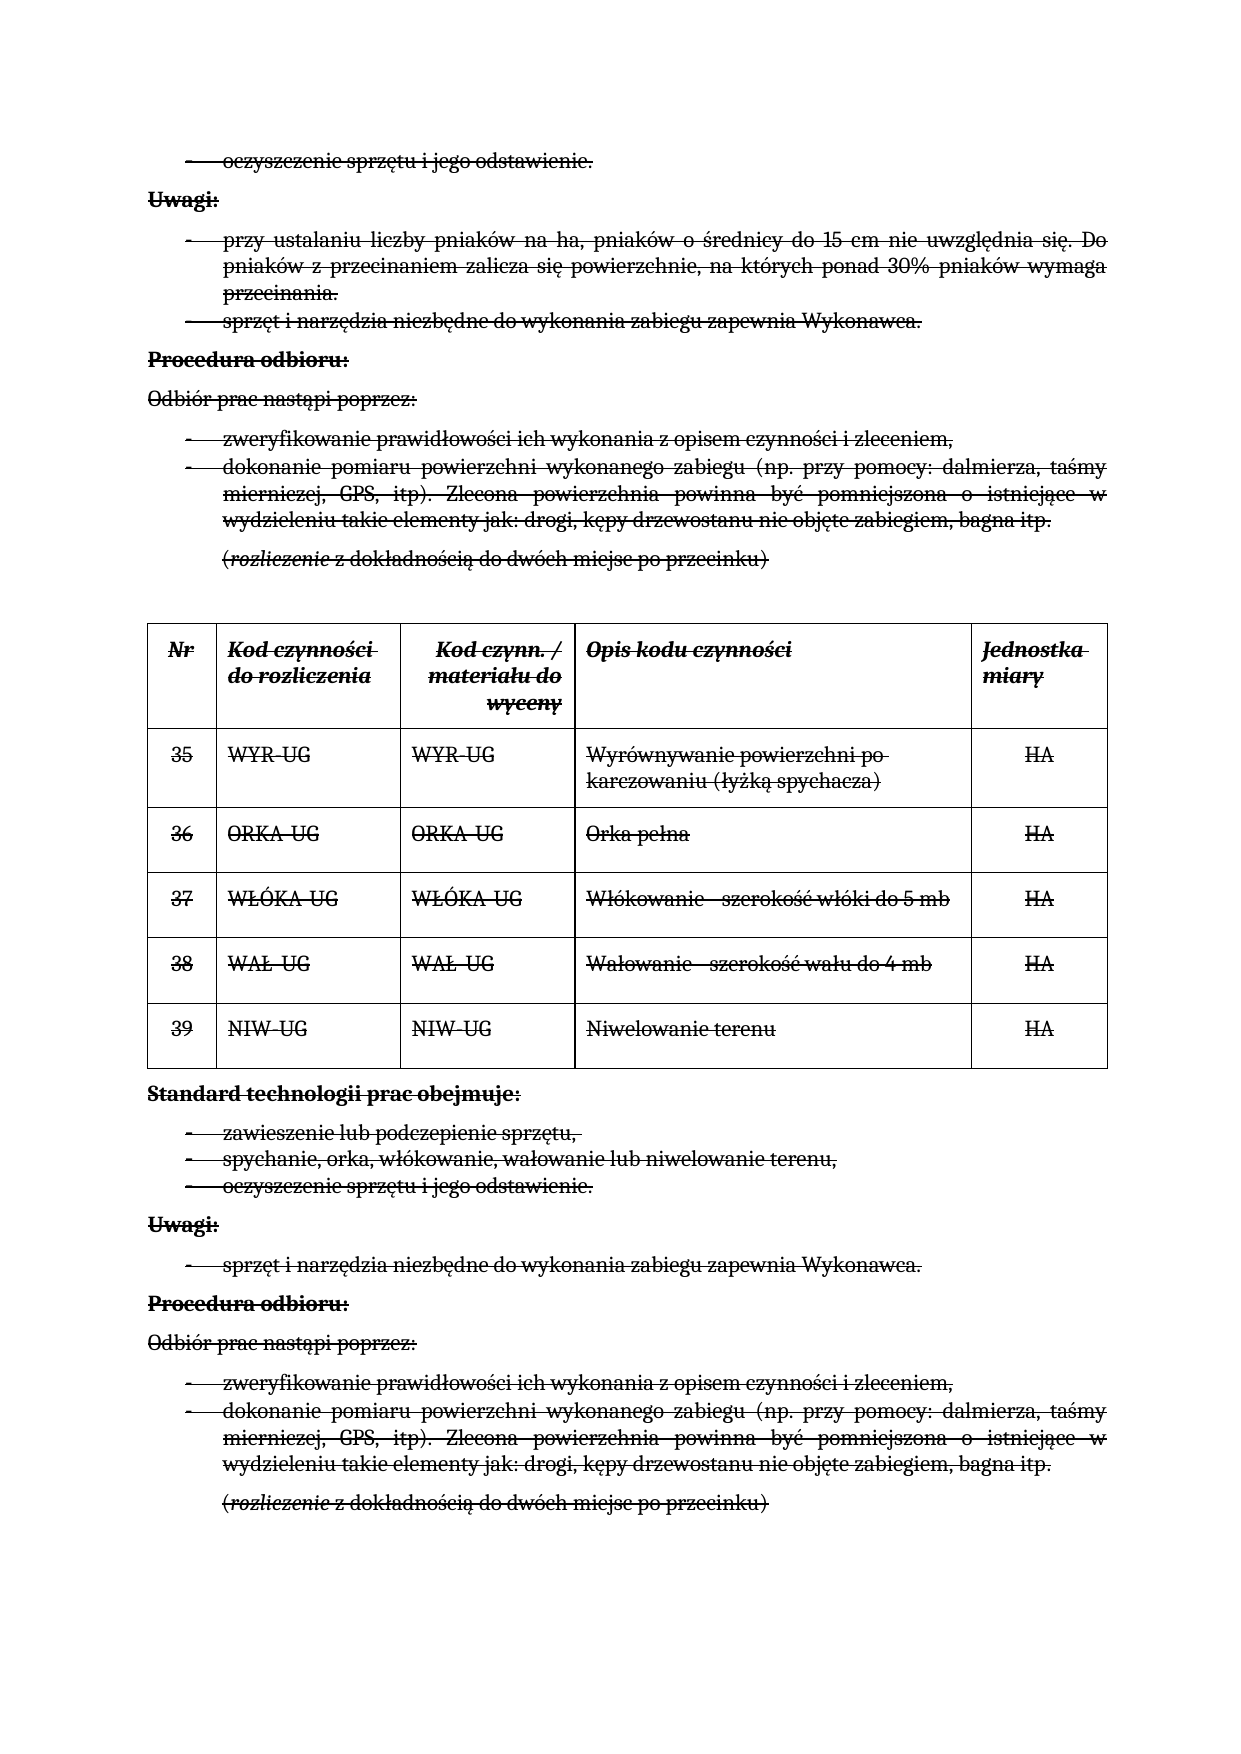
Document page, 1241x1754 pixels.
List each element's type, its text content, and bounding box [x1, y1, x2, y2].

text Uwagi: [148, 186, 1107, 213]
list dokonanie pomiaru powierzchni wykonanego zabiegu (np. przy pomocy: dalmierza, taśmy mierniczej, GPS, itp). Zlecona powierzchnia powinna być pomniejszona o istniejące w wydzieleniu takie elementy jak: drogi, kępy drzewostanu nie objęte zabiegiem, bagna itp. [185, 1413, 1107, 1477]
text Odbiór prac nastąpi poprzez: [148, 385, 1107, 412]
text Procedura odbioru: [148, 347, 1107, 373]
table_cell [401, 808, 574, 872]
list przy ustalaniu liczby pniaków na ha, pniaków o średnicy do 15 cm nie uwzględnia się. Do pniaków z przecinaniem zalicza się powierzchnie, na których ponad 30% pniaków wymaga przecinania. [185, 225, 1107, 241]
text Standard technologii prac obejmuje: [148, 1081, 1107, 1107]
text Odbiór prac nastąpi poprzez: [148, 1330, 1107, 1356]
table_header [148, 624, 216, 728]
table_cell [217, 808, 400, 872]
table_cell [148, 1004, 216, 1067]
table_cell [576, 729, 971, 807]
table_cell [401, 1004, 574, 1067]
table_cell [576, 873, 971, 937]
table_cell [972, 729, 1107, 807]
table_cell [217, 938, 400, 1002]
text (rozliczenie z dokładnością do dwóch miejsc po przecinku) [148, 546, 1107, 572]
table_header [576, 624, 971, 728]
text Procedura odbioru: [148, 1291, 1107, 1317]
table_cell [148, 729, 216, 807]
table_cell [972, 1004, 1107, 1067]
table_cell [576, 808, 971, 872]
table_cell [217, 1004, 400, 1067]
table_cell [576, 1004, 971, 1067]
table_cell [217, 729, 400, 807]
list sprzęt i narzędzia niezbędne do wykonania zabiegu zapewnia Wykonawca. [185, 1250, 1107, 1278]
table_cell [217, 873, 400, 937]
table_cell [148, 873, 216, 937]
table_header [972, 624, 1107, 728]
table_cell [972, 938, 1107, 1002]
list przy ustalaniu liczby pniaków na ha, pniaków o średnicy do 15 cm nie uwzględnia się. Do pniaków z przecinaniem zalicza się powierzchnie, na których ponad 30% pniaków wymaga przecinania. [185, 242, 1107, 306]
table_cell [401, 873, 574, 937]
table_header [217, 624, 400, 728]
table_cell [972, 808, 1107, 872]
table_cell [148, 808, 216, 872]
list spychanie, orka, włókowanie, wałowanie lub niwelowanie terenu, [185, 1146, 1107, 1173]
list oczyszczenie sprzętu i jego odstawienie. [185, 1173, 1107, 1199]
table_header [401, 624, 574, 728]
text (rozliczenie z dokładnością do dwóch miejsc po przecinku) [148, 1490, 1107, 1516]
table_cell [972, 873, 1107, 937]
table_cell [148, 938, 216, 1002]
list zawieszenie lub podczepienie sprzętu, [185, 1120, 1107, 1146]
list zweryfikowanie prawidłowości ich wykonania z opisem czynności i zleceniem, [185, 424, 1107, 452]
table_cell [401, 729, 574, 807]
list dokonanie pomiaru powierzchni wykonanego zabiegu (np. przy pomocy: dalmierza, taśmy mierniczej, GPS, itp). Zlecona powierzchnia powinna być pomniejszona o istniejące w wydzieleniu takie elementy jak: drogi, kępy drzewostanu nie objęte zabiegiem, bagna itp. [185, 469, 1107, 533]
list zweryfikowanie prawidłowości ich wykonania z opisem czynności i zleceniem, [185, 1368, 1107, 1397]
text Uwagi: [148, 1211, 1107, 1238]
list sprzęt i narzędzia niezbędne do wykonania zabiegu zapewnia Wykonawca. [185, 306, 1107, 334]
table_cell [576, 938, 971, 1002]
list oczyszczenie sprzętu i jego odstawienie. [185, 148, 1107, 174]
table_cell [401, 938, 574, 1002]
